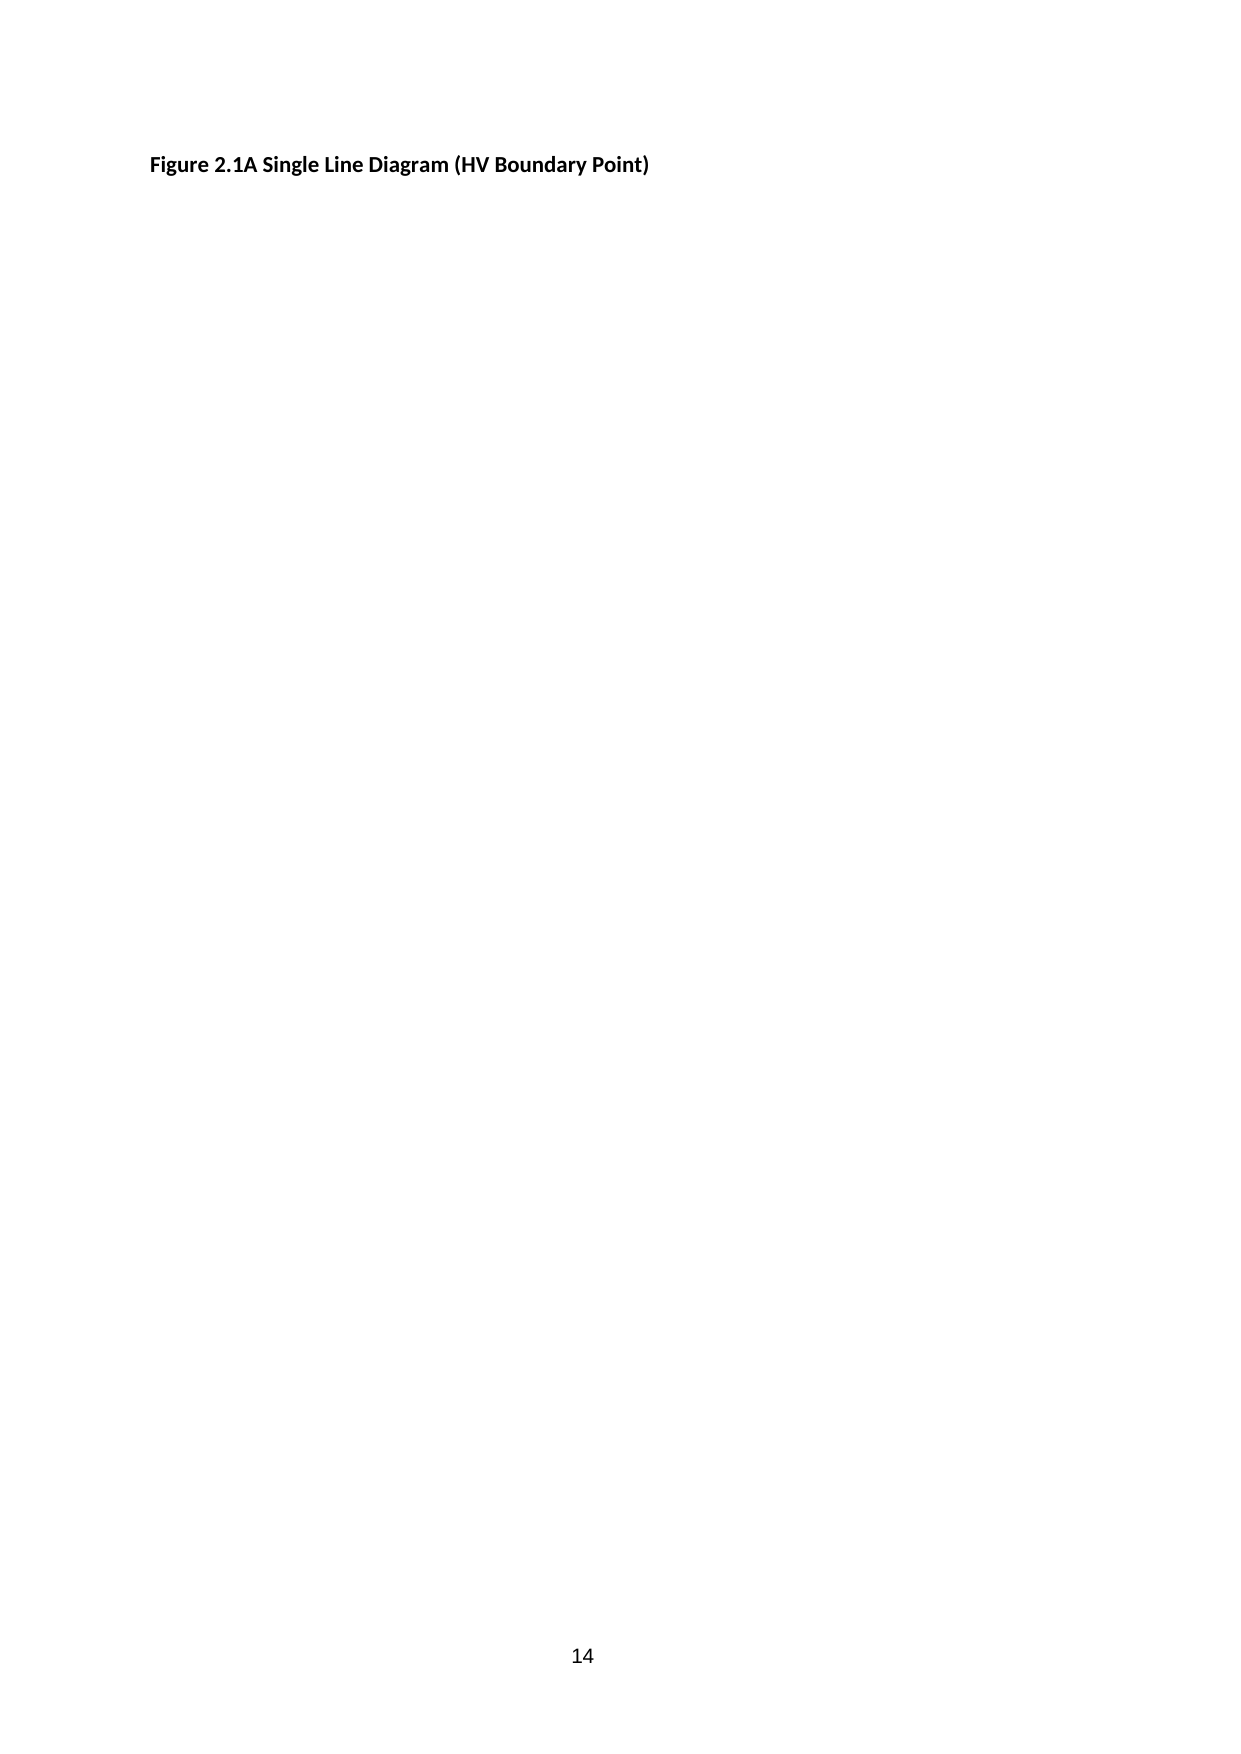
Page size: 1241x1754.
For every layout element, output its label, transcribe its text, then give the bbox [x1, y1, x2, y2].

text Figure 2.1A Single Line Diagram (HV Boundary Point) [150, 150, 1090, 178]
